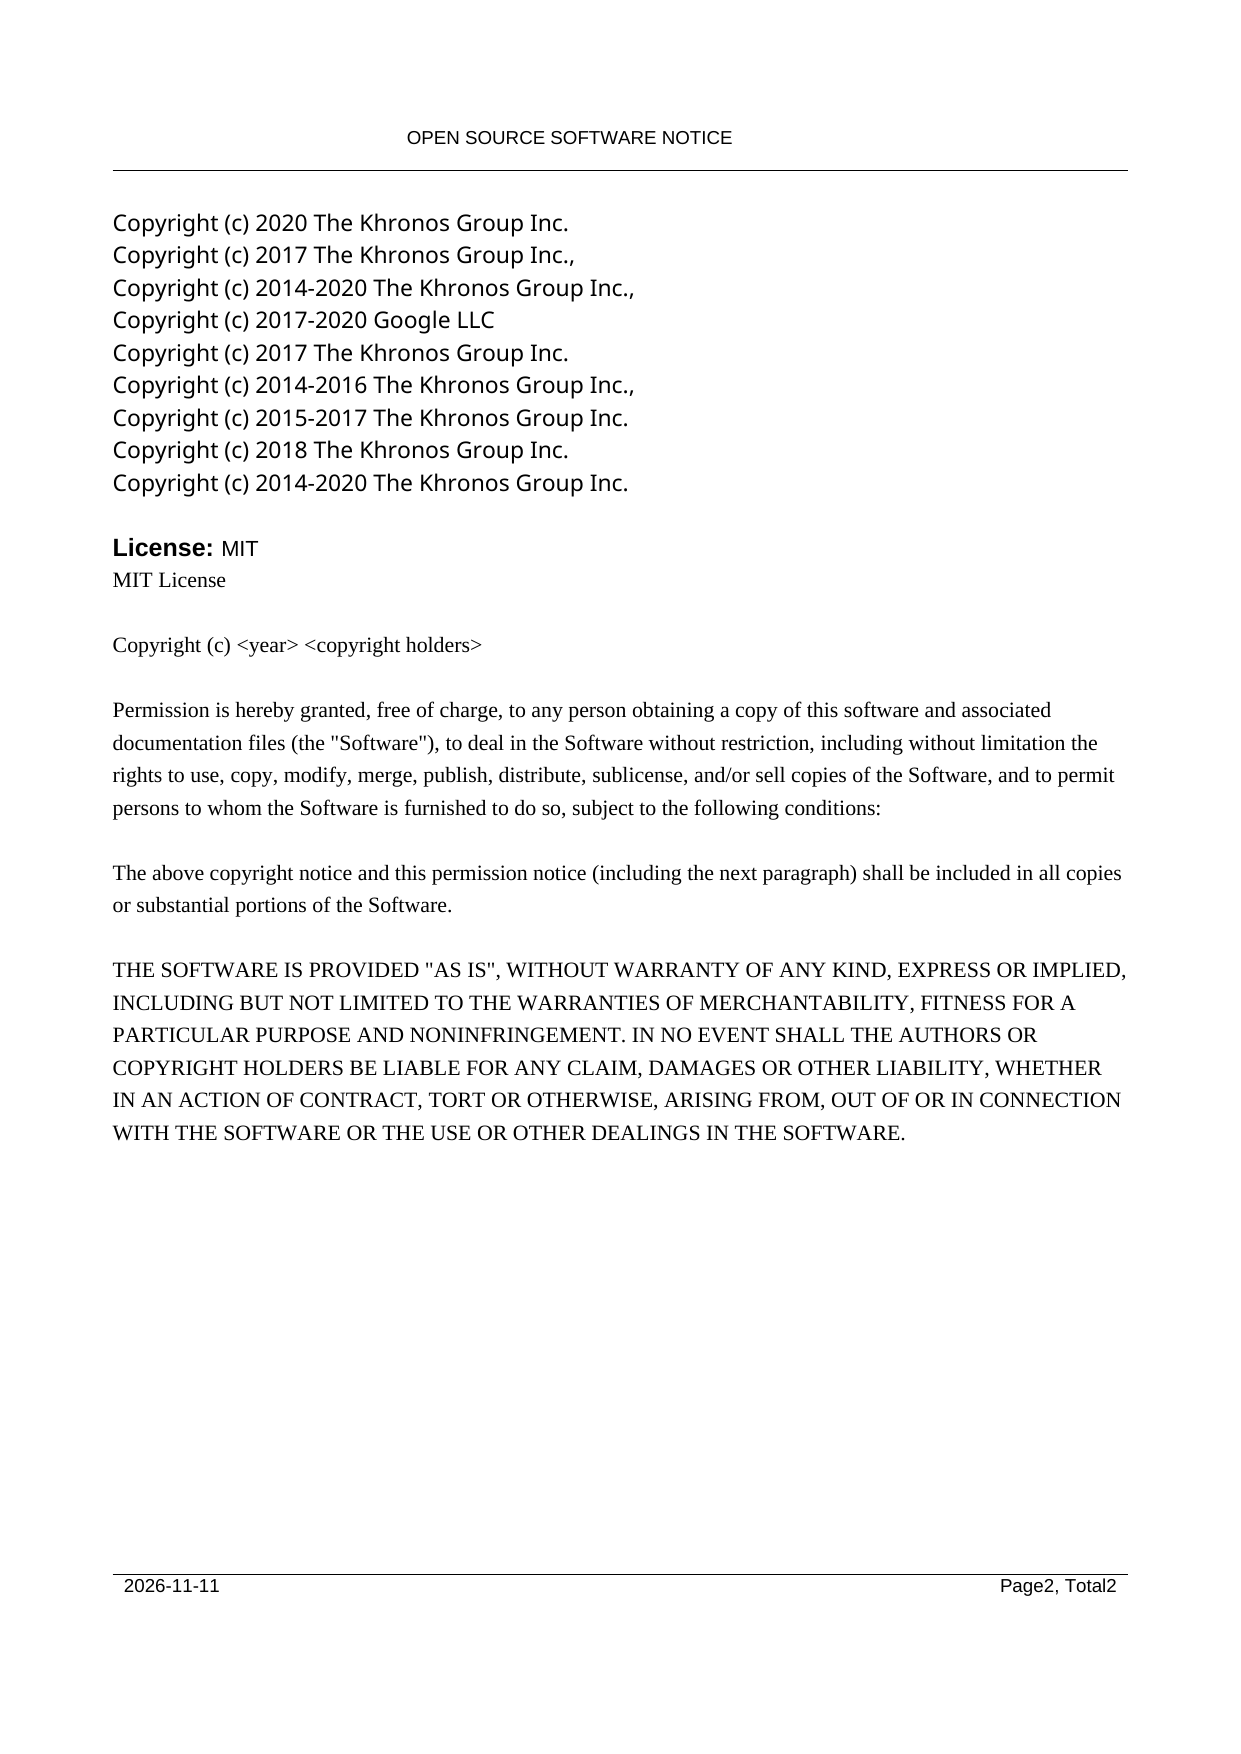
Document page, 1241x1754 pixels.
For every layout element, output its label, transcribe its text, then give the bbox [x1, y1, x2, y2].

text MIT License Copyright (c) <year> <copyright holders> Permission is hereby granted, free of charge, to any person obtaining a copy of this software and associated documentation files (the "Software"), to deal in the Software without restriction, including without limitation the rights to use, copy, modify, merge, publish, distribute, sublicense, and/or sell copies of the Software, and to permit persons to whom the Software is furnished to do so, subject to the following conditions: The above copyright notice and this permission notice (including the next paragraph) shall be included in all copies or substantial portions of the Software. THE SOFTWARE IS PROVIDED "AS IS", WITHOUT WARRANTY OF ANY KIND, EXPRESS OR IMPLIED, INCLUDING BUT NOT LIMITED TO THE WARRANTIES OF MERCHANTABILITY, FITNESS FOR A PARTICULAR PURPOSE AND NONINFRINGEMENT. IN NO EVENT SHALL THE AUTHORS OR COPYRIGHT HOLDERS BE LIABLE FOR ANY CLAIM, DAMAGES OR OTHER LIABILITY, WHETHER IN AN ACTION OF CONTRACT, TORT OR OTHERWISE, ARISING FROM, OUT OF OR IN CONNECTION WITH THE SOFTWARE OR THE USE OR OTHER DEALINGS IN THE SOFTWARE. [112, 564, 1128, 1149]
text License: MIT [112, 531, 1128, 564]
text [112, 206, 1128, 531]
